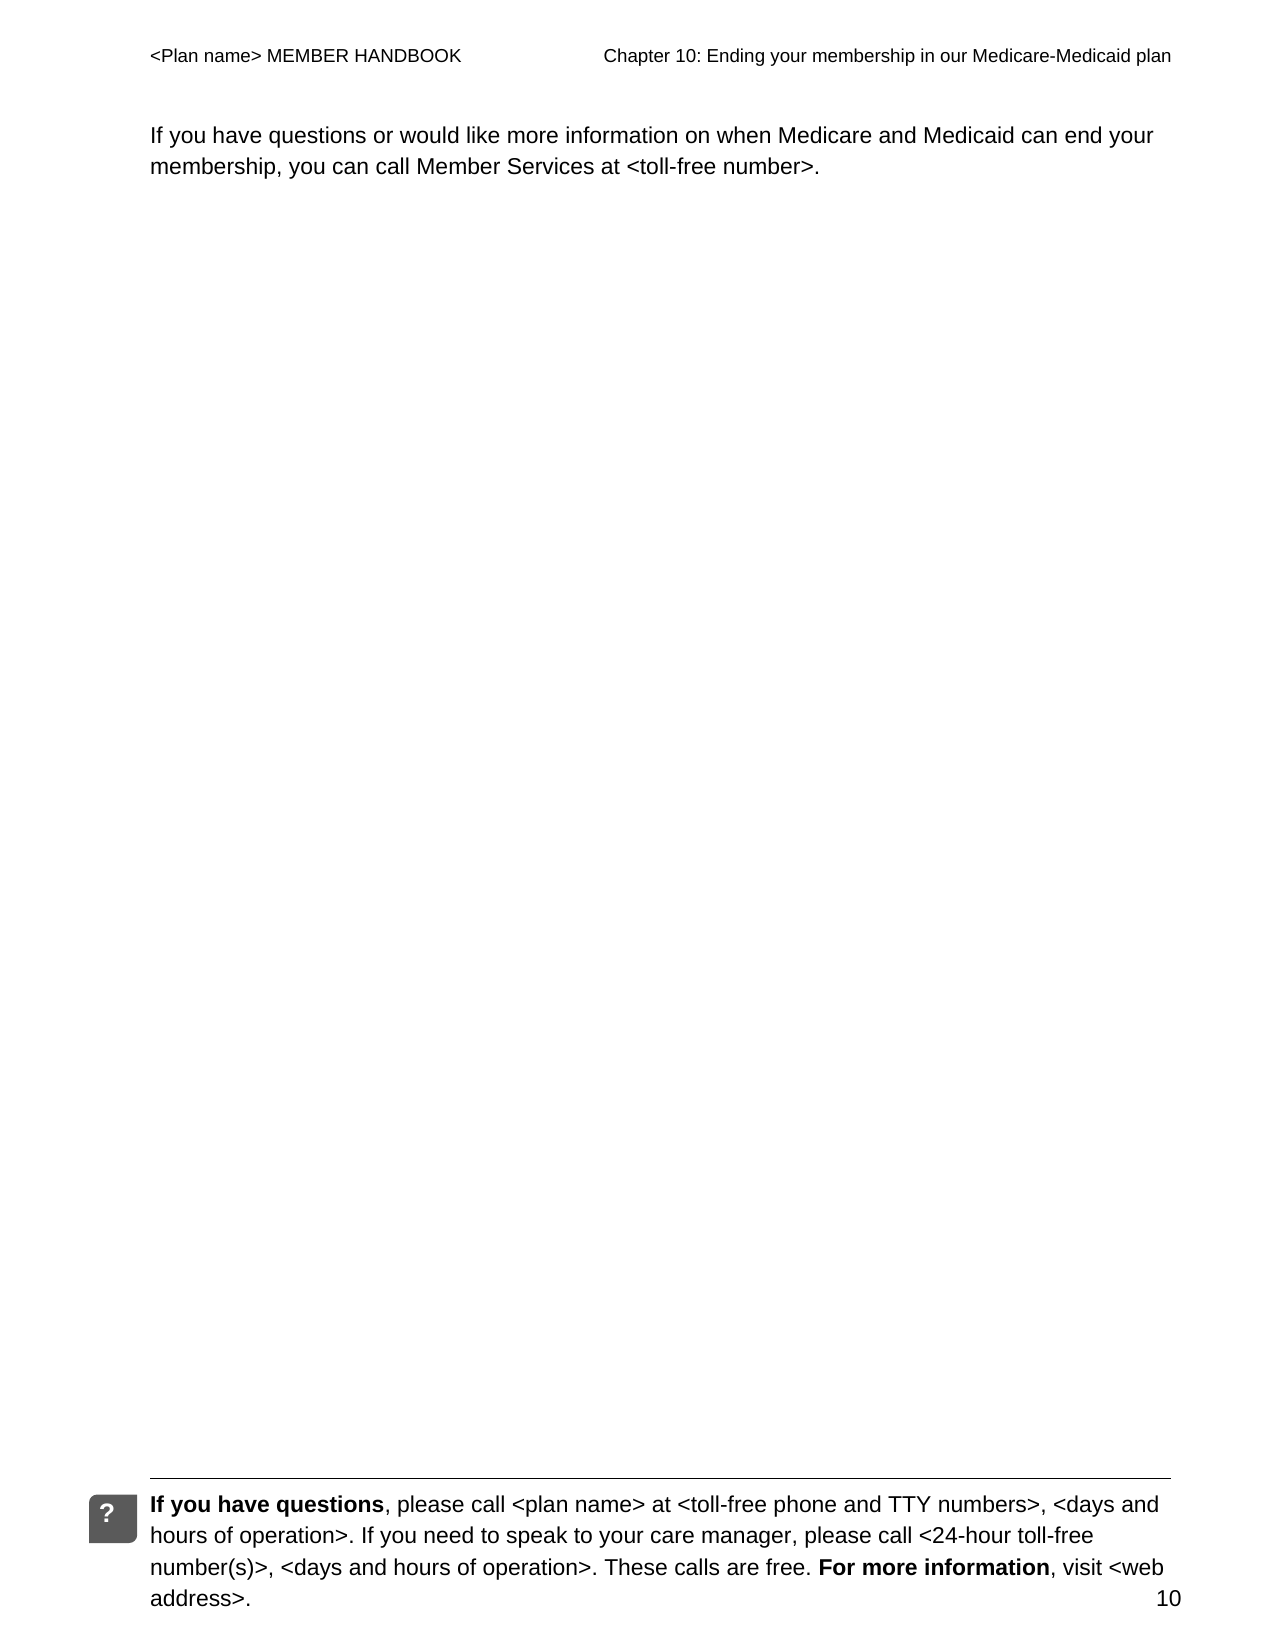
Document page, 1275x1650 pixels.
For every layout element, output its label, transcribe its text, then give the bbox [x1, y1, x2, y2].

text If you have questions or would like more information on when Medicare and Medicaid can end your membership, you can call Member Services at <toll-free number>. [150, 118, 1171, 181]
